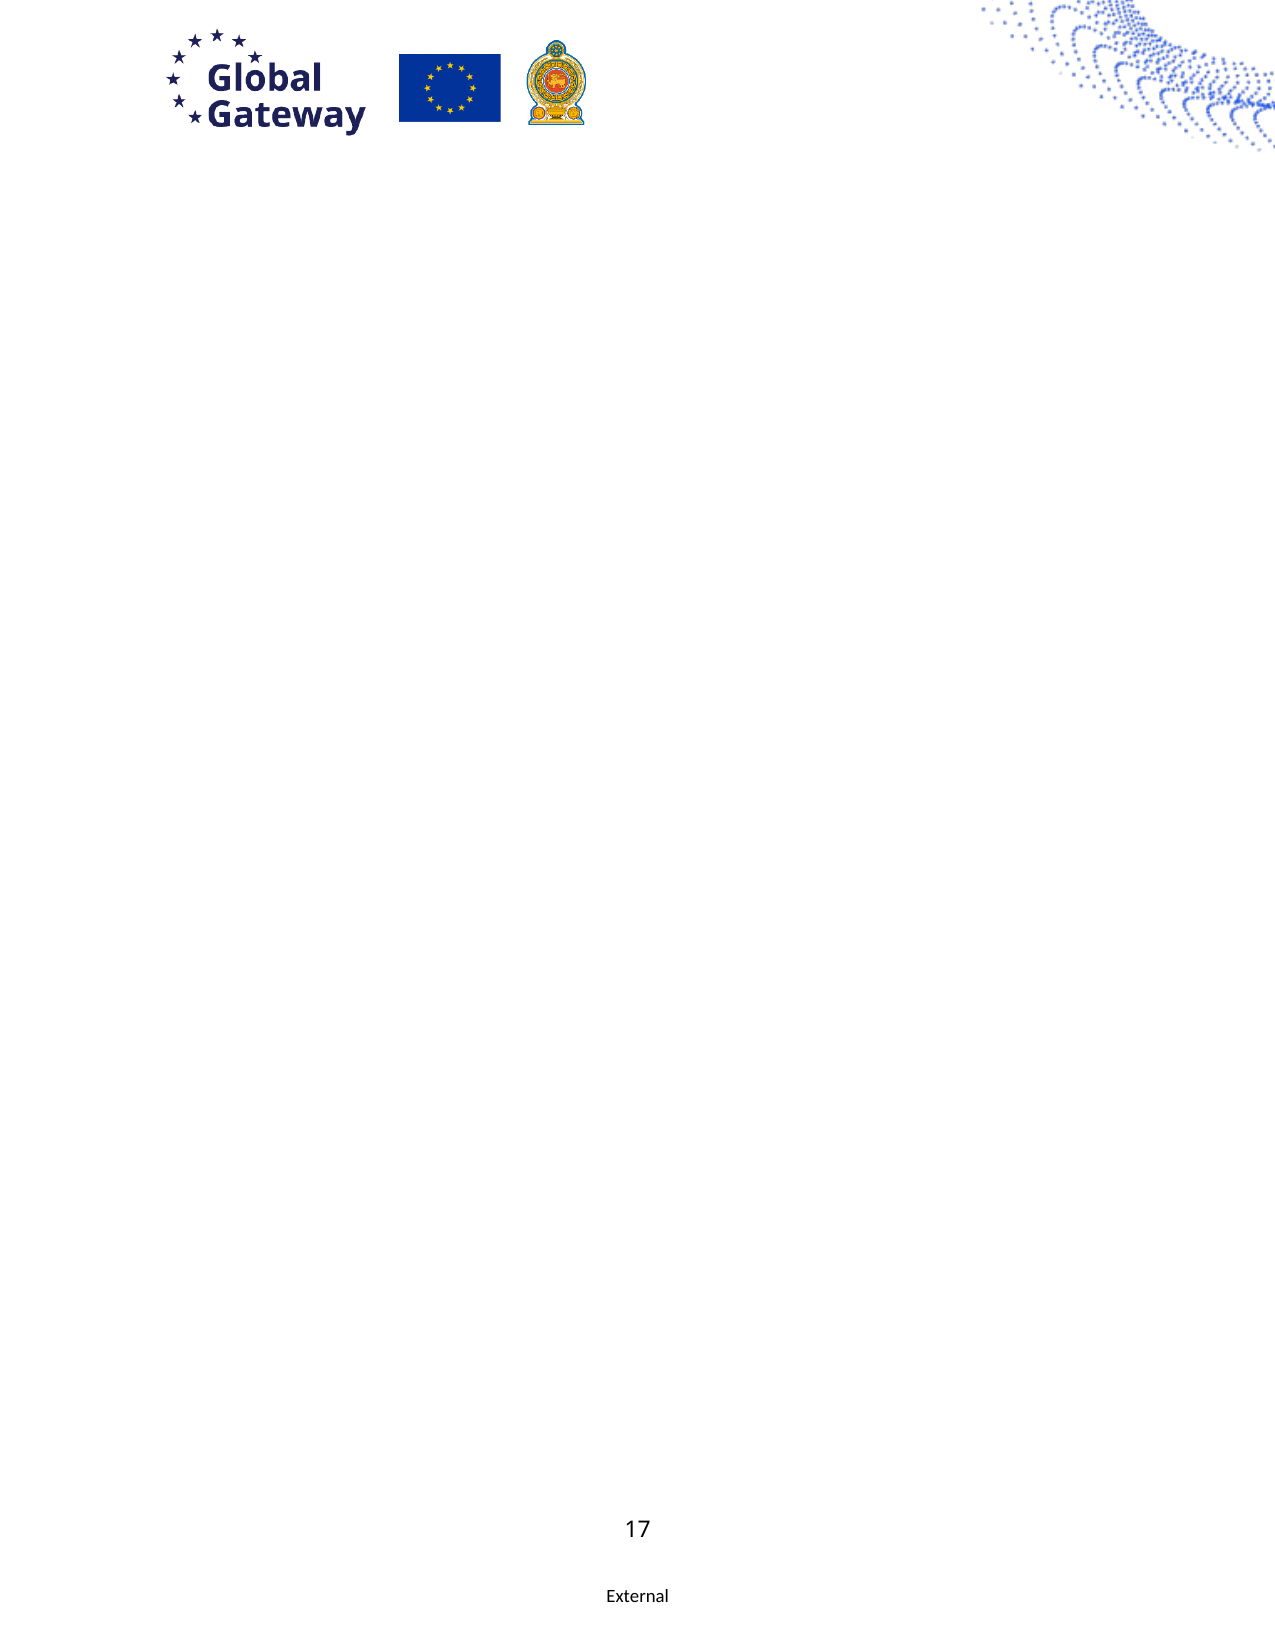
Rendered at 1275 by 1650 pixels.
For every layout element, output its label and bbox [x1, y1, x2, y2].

picture [150, 10, 383, 150]
picture [526, 0, 1275, 811]
picture [399, 54, 501, 122]
